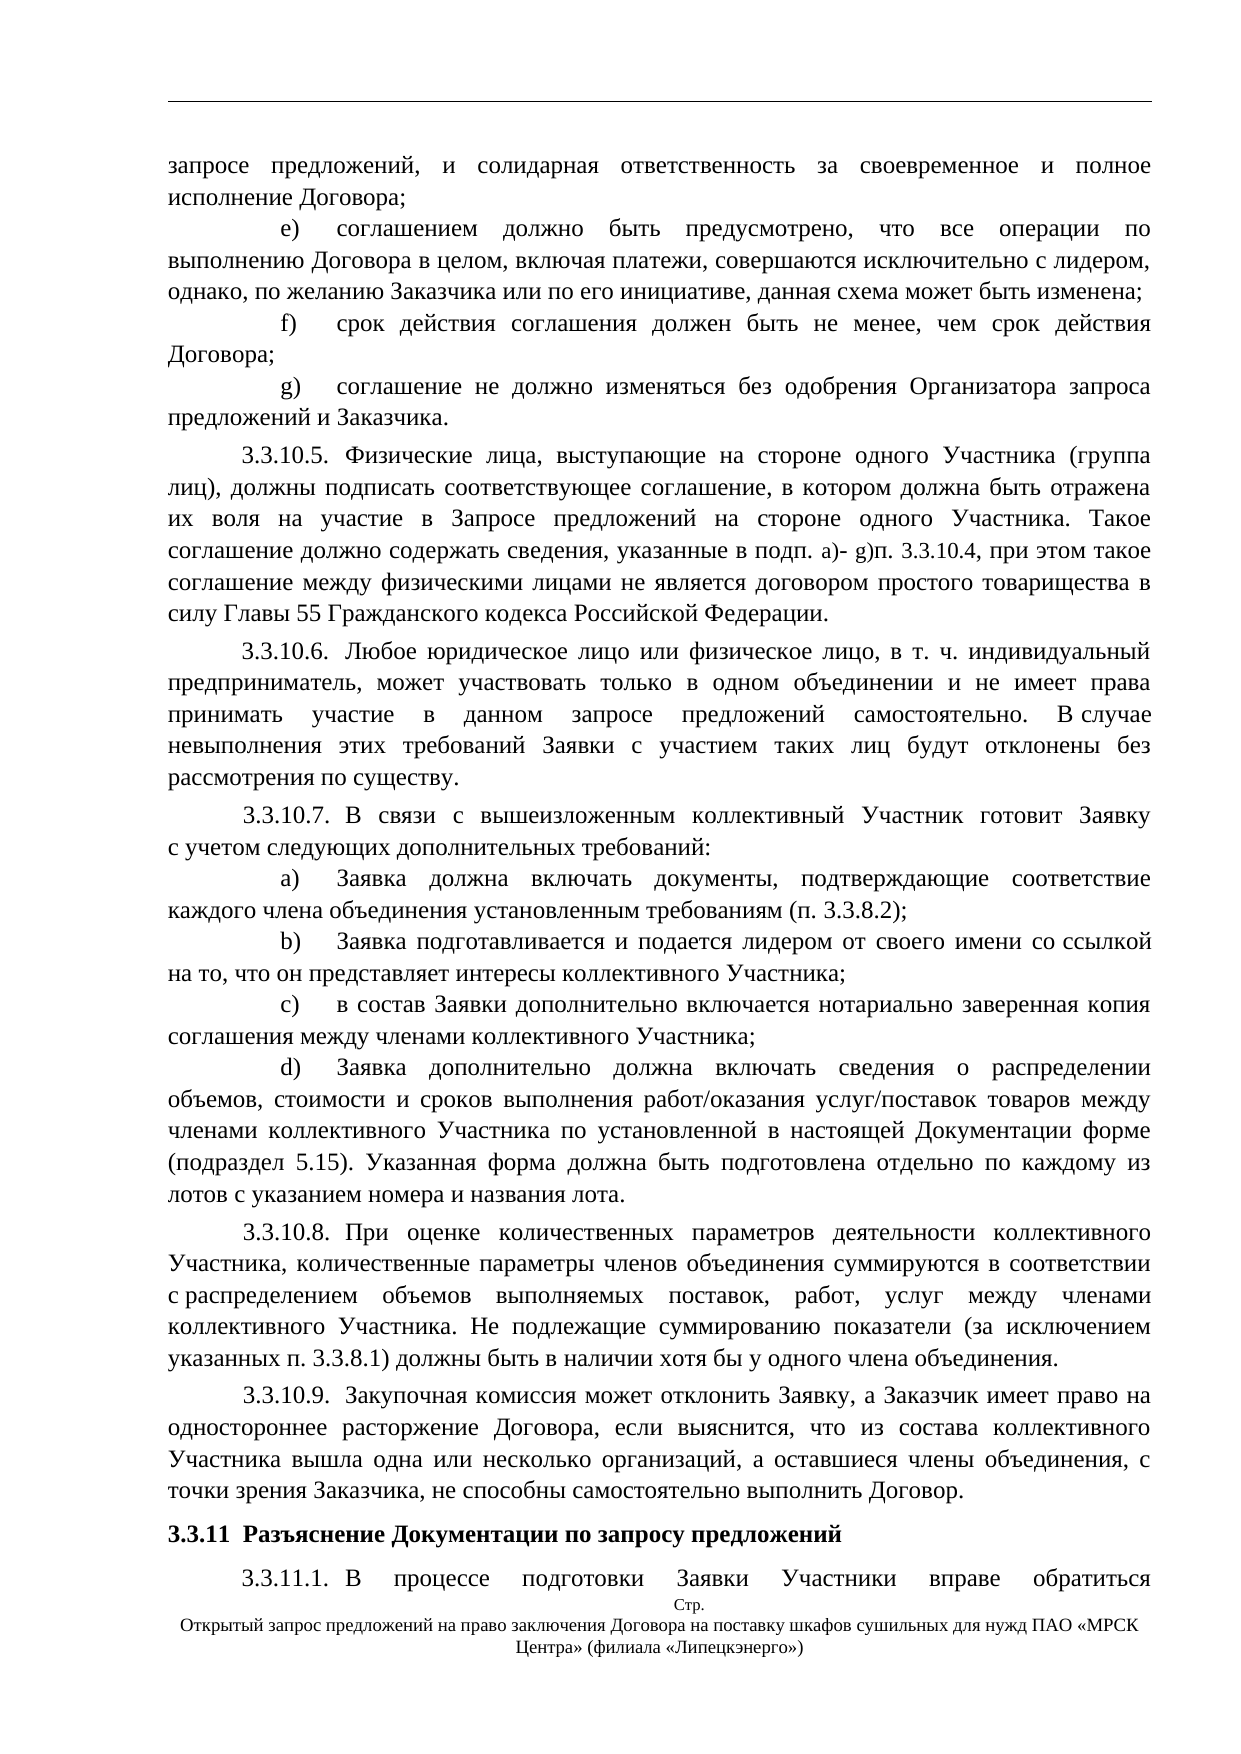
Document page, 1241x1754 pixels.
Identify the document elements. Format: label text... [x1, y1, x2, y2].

list срок действия соглашения должен быть не менее, чем срок действия Договора; [168, 308, 1152, 368]
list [168, 1563, 1152, 1592]
list соглашение не должно изменяться без одобрения Организатора запроса предложений и Заказчика. [168, 371, 1152, 431]
list соглашением должно быть предусмотрено, что все операции по выполнению Договора в целом, включая платежи, совершаются исключительно с лидером, однако, по желанию Заказчика или по его инициативе, данная схема может быть изменена; [168, 213, 1152, 305]
list Физические лица, выступающие на стороне одного Участника (группа лиц), должны подписать соответствующее соглашение, в котором должна быть отражена их воля на участие в Запросе предложений на стороне одного Участника. Такое соглашение должно содержать сведения, указанные в подп. a)- g)п. 3.3.10.4, при этом такое соглашение между физическими лицами не является договором простого товарищества в силу Главы 55 Гражданского кодекса Российской Федерации. [168, 440, 1152, 627]
list Закупочная комиссия может отклонить Заявку, а Заказчик имеет право на одностороннее расторжение Договора, если выяснится, что из состава коллективного Участника вышла одна или несколько организаций, а оставшиеся члены объединения, с точки зрения Заказчика, не способны самостоятельно выполнить Договор. [168, 1381, 1152, 1504]
list Заявка подготавливается и подается лидером от своего имени со ссылкой на то, что он представляет интересы коллективного Участника; [168, 926, 1152, 987]
list Любое юридическое лицо или физическое лицо, в т. ч. индивидуальный предприниматель, может участвовать только в одном объединении и не имеет права принимать участие в данном запросе предложений самостоятельно. В случае невыполнения этих требований Заявки с участием таких лиц будут отклонены без рассмотрения по существу. [168, 636, 1152, 791]
list Заявка должна включать документы, подтверждающие соответствие каждого члена объединения установленным требованиям (п. 3.3.8.2); [168, 863, 1152, 923]
list Заявка дополнительно должна включать сведения о распределении объемов, стоимости и сроков выполнения работ/оказания услуг/поставок товаров между членами коллективного Участника по установленной в настоящей Документации форме (подраздел 5.15). Указанная форма должна быть подготовлена отдельно по каждому из лотов с указанием номера и названия лота. [168, 1052, 1152, 1207]
subtitle Разъяснение Документации по запросу предложений [168, 1519, 1152, 1548]
list При оценке количественных параметров деятельности коллективного Участника, количественные параметры членов объединения суммируются в соответствии с распределением объемов выполняемых поставок, работ, услуг между членами коллективного Участника. Не подлежащие суммированию показатели (за исключением указанных п. 3.3.8.1) должны быть в наличии хотя бы у одного члена объединения. [168, 1217, 1152, 1372]
list В связи с вышеизложенным коллективный Участник готовит Заявку с учетом следующих дополнительных требований: [168, 800, 1152, 860]
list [168, 150, 1152, 210]
list в состав Заявки дополнительно включается нотариально заверенная копия соглашения между членами коллективного Участника; [168, 989, 1152, 1050]
